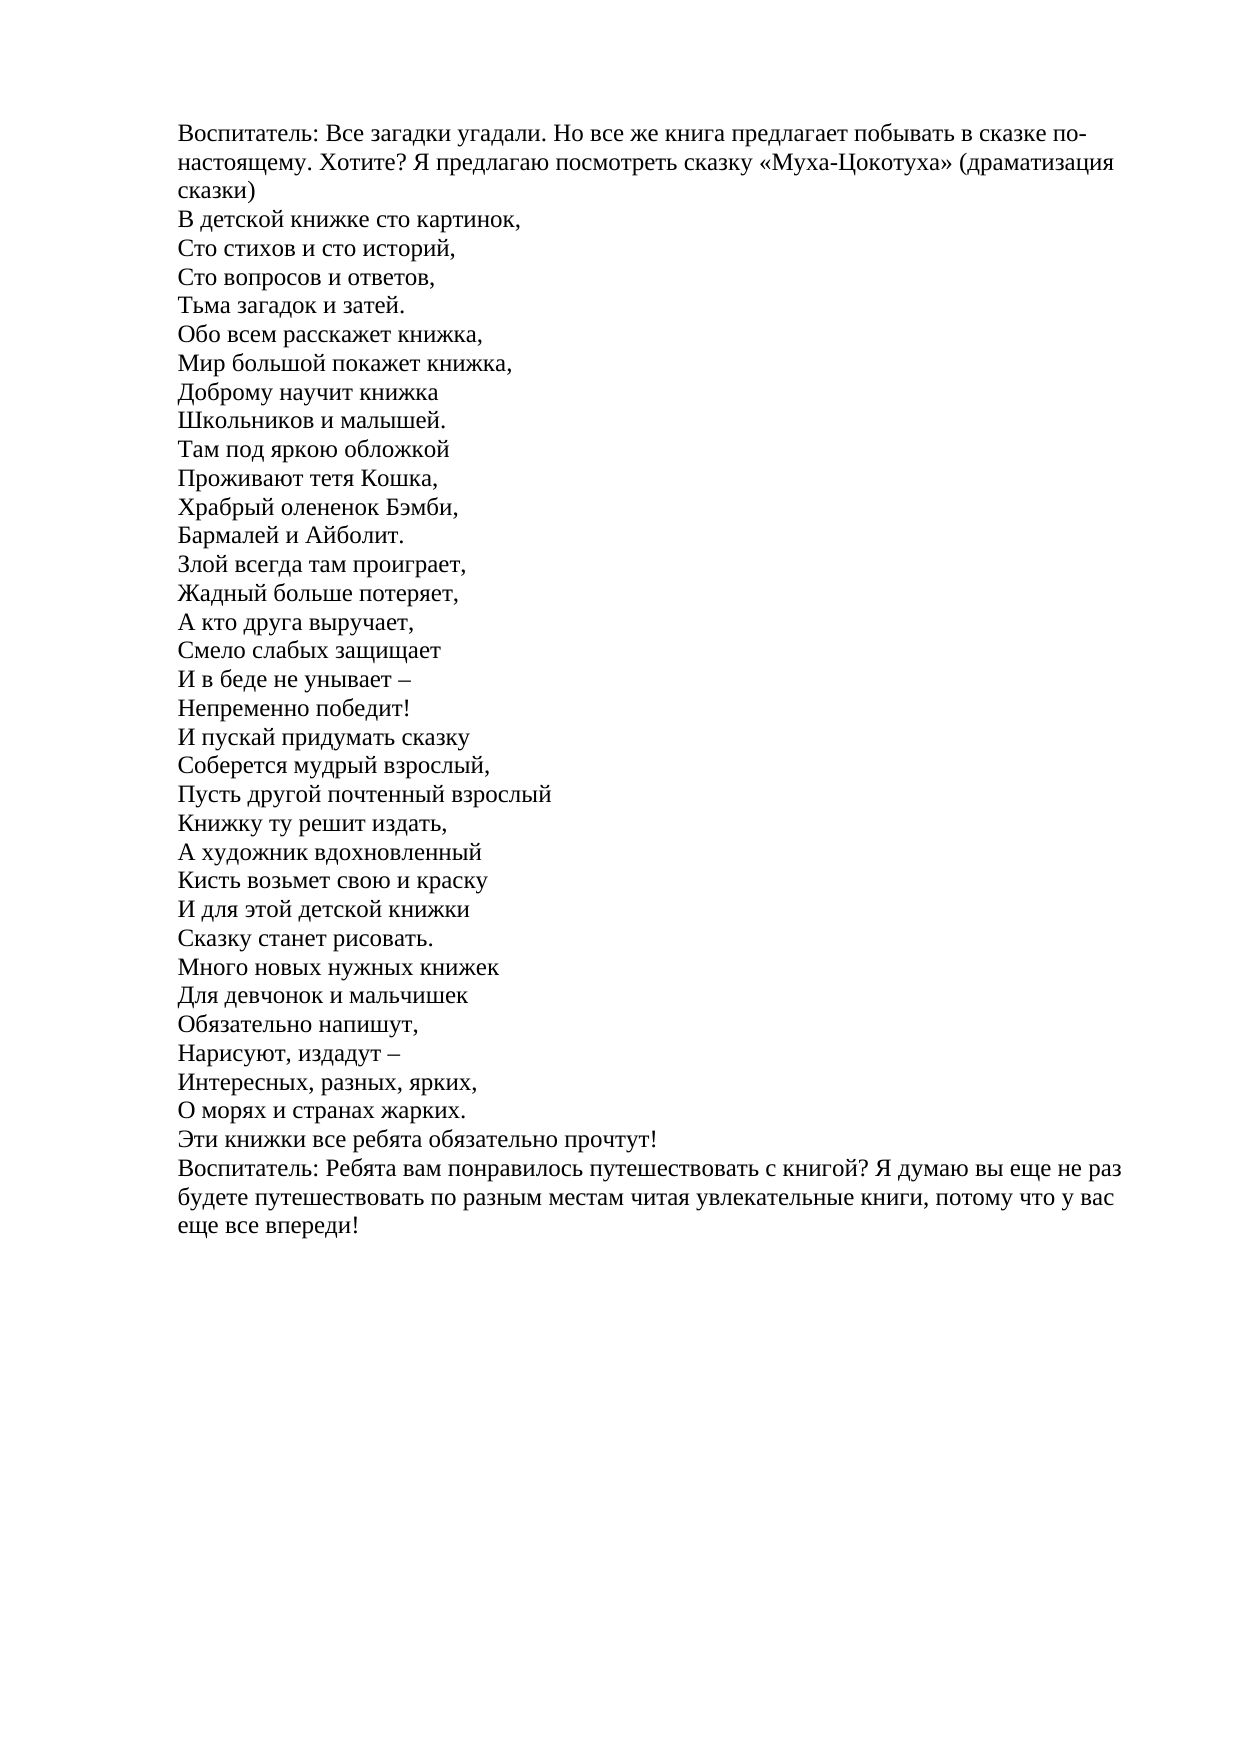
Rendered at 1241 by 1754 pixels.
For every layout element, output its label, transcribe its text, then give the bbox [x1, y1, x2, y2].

text Проживают тетя Кошка, [177, 463, 1152, 492]
text Храбрый олененок Бэмби, [177, 492, 1152, 521]
text Там под яркою обложкой [177, 434, 1152, 463]
text Сказку станет рисовать. [177, 923, 1152, 952]
text Смело слабых защищает [177, 636, 1152, 664]
text Жадный больше потеряет, [177, 578, 1152, 607]
text Пусть другой почтенный взрослый [177, 779, 1152, 808]
text А художник вдохновленный [177, 837, 1152, 866]
text И пускай придумать сказку [177, 722, 1152, 751]
text Воспитатель: Ребята вам понравилось путешествовать с книгой? Я думаю вы еще не раз будете путешествовать по разным местам читая увлекательные книги, потому что у вас еще все впереди! [177, 1153, 1152, 1239]
text Злой всегда там проиграет, [177, 549, 1152, 578]
text Воспитатель: Все загадки угадали. Но все же книга предлагает побывать в сказке по-настоящему. Хотите? Я предлагаю посмотреть сказку «Муха-Цокотуха» (драматизация сказки) [177, 118, 1152, 204]
text Нарисуют, издадут – [177, 1038, 1152, 1067]
text Обязательно напишут, [177, 1009, 1152, 1038]
text И в беде не унывает – [177, 664, 1152, 693]
text А кто друга выручает, [177, 607, 1152, 636]
text Интересных, разных, ярких, [177, 1067, 1152, 1096]
text Сто вопросов и ответов, [177, 262, 1152, 291]
text Соберется мудрый взрослый, [177, 751, 1152, 779]
text Эти книжки все ребята обязательно прочтут! [177, 1124, 1152, 1153]
text Обо всем расскажет книжка, [177, 319, 1152, 348]
text Доброму научит книжка [177, 377, 1152, 406]
text Бармалей и Айболит. [177, 521, 1152, 549]
text Сто стихов и сто историй, [177, 233, 1152, 262]
text Школьников и малышей. [177, 406, 1152, 434]
text Кисть возьмет свою и краску [177, 866, 1152, 894]
text Тьма загадок и затей. [177, 291, 1152, 319]
text И для этой детской книжки [177, 894, 1152, 923]
text Книжку ту решит издать, [177, 808, 1152, 837]
text В детской книжке сто картинок, [177, 204, 1152, 233]
text О морях и странах жарких. [177, 1096, 1152, 1124]
text Непременно победит! [177, 693, 1152, 722]
text Мир большой покажет книжка, [177, 348, 1152, 377]
text Много новых нужных книжек [177, 952, 1152, 981]
text Для девчонок и мальчишек [177, 981, 1152, 1009]
